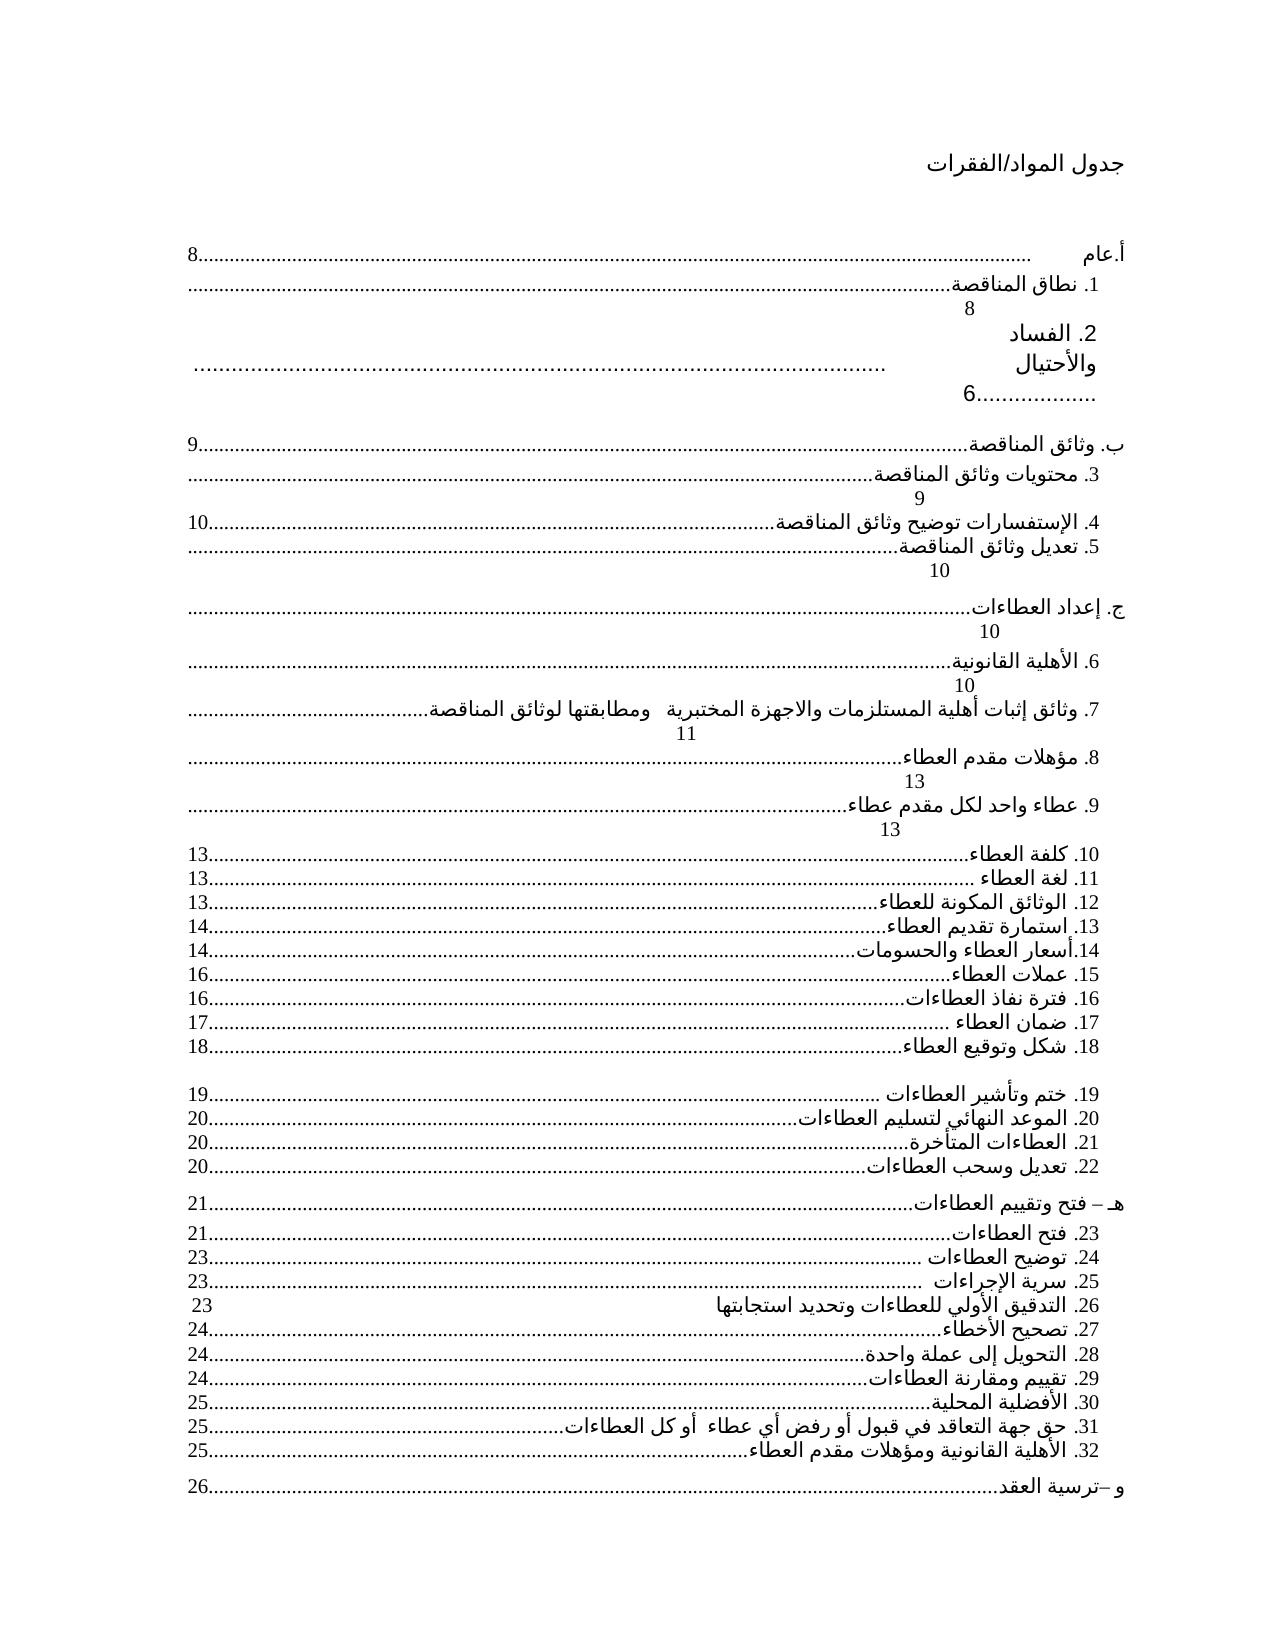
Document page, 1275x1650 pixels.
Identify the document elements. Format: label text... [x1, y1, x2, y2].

text 7. وثائق إثبات أهلية المستلزمات والاجهزة المختبرية ومطابقتها لوثائق المناقصة 11 [187, 697, 1099, 745]
text ب. وثائق المناقصة 9 [187, 431, 1125, 456]
text 21. العطاءات المتأخرة 20 [187, 1130, 1099, 1154]
text 16. فترة نفاذ العطاءات 16 [187, 986, 1099, 1010]
text 23. فتح العطاءات 21 [187, 1221, 1099, 1245]
text هـ – فتح وتقييم العطاءات 21 [187, 1191, 1125, 1215]
text 12. الوثائق المكونة للعطاء 13 [187, 889, 1099, 914]
text 25. سرية الإجراءات 23 [187, 1269, 1099, 1293]
text 6. الأهلية القانونية 10 [187, 649, 1099, 697]
text 10. كلفة العطاء 13 [187, 841, 1099, 866]
text 1. نطاق المناقصة 8 [187, 272, 1099, 320]
text 13. استمارة تقديم العطاء 14 [187, 914, 1099, 938]
text و –ترسية العقد 26 [187, 1474, 1125, 1498]
text 32. الأهلية القانونية ومؤهلات مقدم العطاء 25 [187, 1438, 1099, 1462]
subtitle القسم الأول – تعليمات إلى مقدمي العطاءاتجدول المواد/الفقرات [187, 150, 1125, 176]
text 8. مؤهلات مقدم العطاء 13 [187, 745, 1099, 793]
text 26. التدقيق الأولي للعطاءات وتحديد استجابتها 23 [187, 1293, 1099, 1317]
text 24. توضيح العطاءات 23 [187, 1245, 1099, 1269]
text 11. لغة العطاء 13 [187, 866, 1099, 889]
text 9. عطاء واحد لكل مقدم عطاء 13 [187, 793, 1099, 841]
text 27. تصحيح الأخطاء 24 [187, 1317, 1099, 1341]
text 17. ضمان العطاء 17 [187, 1010, 1099, 1034]
text 4. الإستفسارات توضيح وثائق المناقصة 10 [187, 510, 1099, 534]
text أ.عام 8 [187, 242, 1125, 266]
text 2. الفساد والأحتيال ................................................................................................................................6 [187, 320, 1097, 407]
text 19. ختم وتأشير العطاءات 19 [187, 1082, 1099, 1106]
text 18. شكل وتوقيع العطاء 18 [187, 1034, 1099, 1058]
text ج. إعداد العطاءات 10 [187, 594, 1125, 643]
text 31. حق جهة التعاقد في قبول أو رفض أي عطاء أو كل العطاءات 25 [187, 1414, 1099, 1438]
text 29. تقييم ومقارنة العطاءات 24 [187, 1366, 1099, 1389]
text 3. محتويات وثائق المناقصة 9 [187, 462, 1099, 510]
text 5. تعديل وثائق المناقصة 10 [187, 534, 1099, 582]
text 28. التحويل إلى عملة واحدة 24 [187, 1341, 1099, 1366]
text 14.أسعار العطاء والحسومات 14 [187, 938, 1099, 962]
text 20. الموعد النهائي لتسليم العطاءات 20 [187, 1106, 1099, 1130]
text 30. الأفضلية المحلية 25 [187, 1389, 1099, 1414]
text 15. عملات العطاء 16 [187, 962, 1099, 986]
text 22. تعديل وسحب العطاءات 20 [187, 1154, 1099, 1178]
